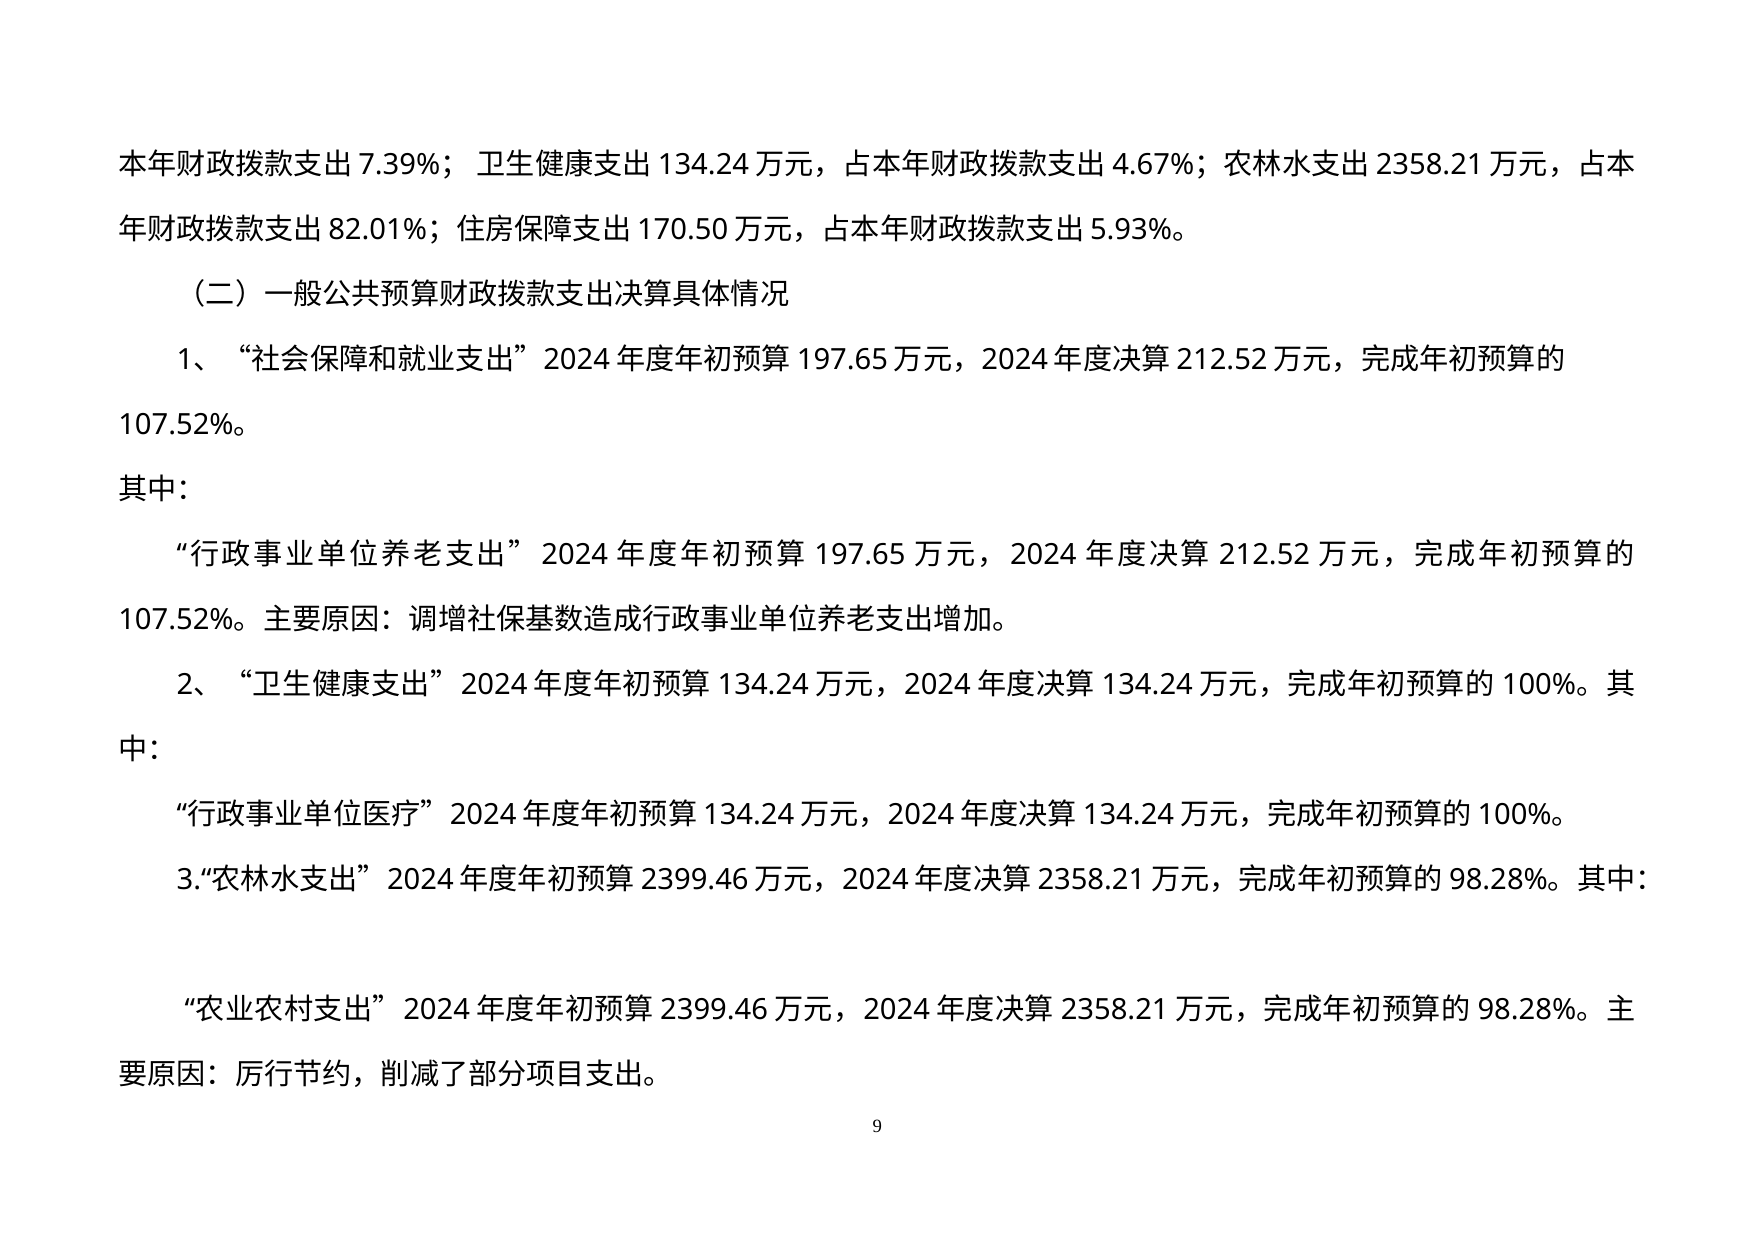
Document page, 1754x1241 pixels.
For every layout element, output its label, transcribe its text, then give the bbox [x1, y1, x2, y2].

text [118, 129, 1636, 259]
text 其中： [118, 454, 1636, 519]
text “行政事业单位养老支出”2024年度年初预算197.65万元，2024年度决算212.52万元，完成年初预算的107.52%。主要原因：调增社保基数造成行政事业单位养老支出增加。 [118, 519, 1636, 649]
text 1、“社会保障和就业支出”2024年度年初预算197.65万元，2024年度决算212.52万元，完成年初预算的107.52%。 [118, 324, 1636, 454]
text “农业农村支出”2024年度年初预算2399.46万元，2024年度决算2358.21万元，完成年初预算的98.28%。主要原因：厉行节约，削减了部分项目支出。 [118, 974, 1636, 1104]
text 3.“农林水支出”2024年度年初预算2399.46万元，2024年度决算2358.21万元，完成年初预算的98.28%。其中： [118, 844, 1636, 974]
text （二）一般公共预算财政拨款支出决算具体情况 [118, 259, 1636, 324]
text “行政事业单位医疗”2024年度年初预算134.24万元，2024年度决算134.24万元，完成年初预算的100%。 [118, 779, 1636, 844]
text 2、“卫生健康支出”2024年度年初预算134.24万元，2024年度决算134.24万元，完成年初预算的100%。其中： [118, 649, 1636, 779]
